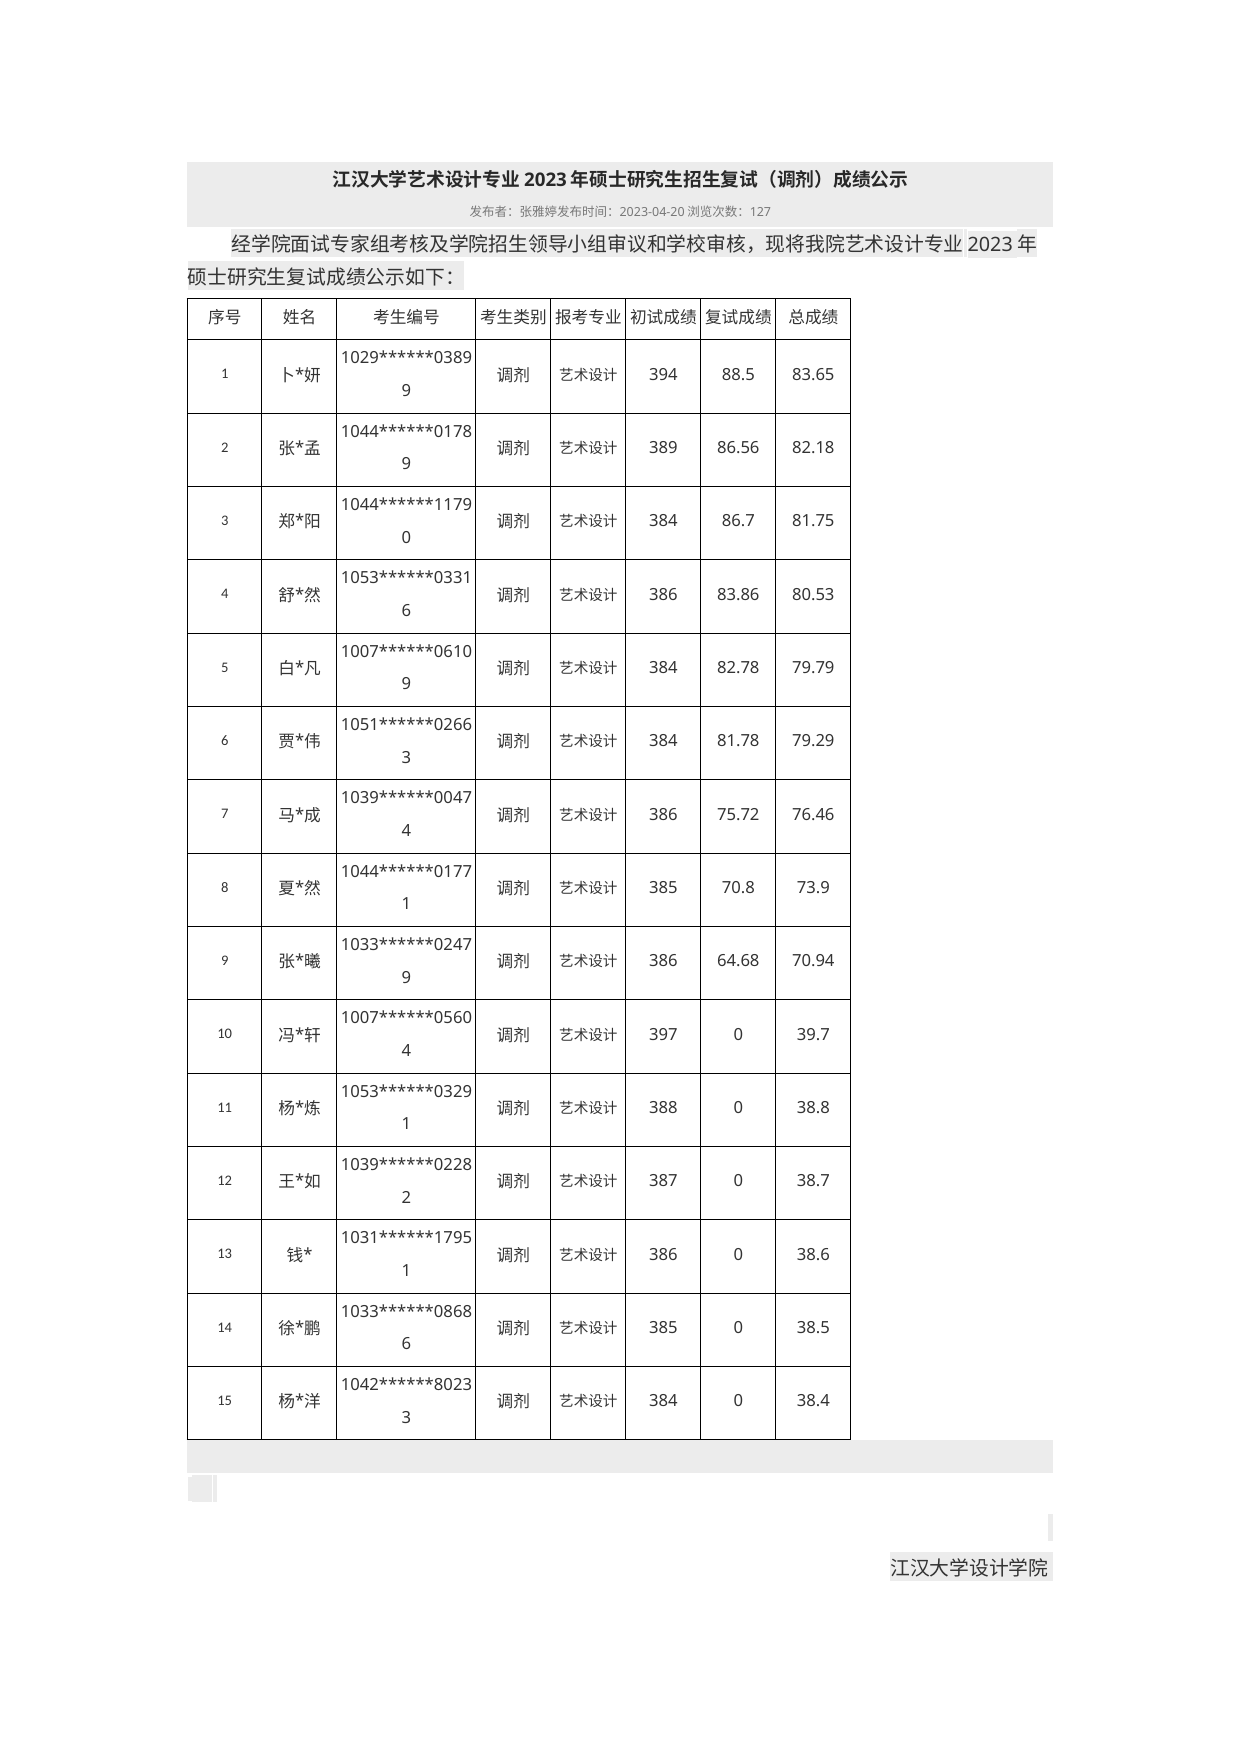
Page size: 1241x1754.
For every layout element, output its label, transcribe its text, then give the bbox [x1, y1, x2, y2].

table_cell 11 [188, 1074, 261, 1146]
table_cell 马*成 [262, 780, 336, 852]
table_cell 384 [626, 634, 700, 706]
table_cell 1 [188, 340, 261, 412]
table_cell 艺术设计 [551, 1294, 625, 1366]
table_cell 调剂 [476, 1147, 550, 1219]
table_cell 385 [626, 1294, 700, 1366]
table_cell 83.86 [701, 560, 775, 632]
table_cell 397 [626, 1000, 700, 1072]
table_cell 1039******02282 [337, 1147, 475, 1219]
table_cell 调剂 [476, 487, 550, 559]
table_cell 调剂 [476, 1367, 550, 1439]
table_cell 1042******80233 [337, 1367, 475, 1439]
table_cell 艺术设计 [551, 414, 625, 486]
table_cell 1044******01771 [337, 854, 475, 926]
table_cell 1007******05604 [337, 1000, 475, 1072]
table_cell 79.29 [776, 707, 850, 779]
table_cell 调剂 [476, 560, 550, 632]
table_cell 384 [626, 707, 700, 779]
table_cell 12 [188, 1147, 261, 1219]
table_header 初试成绩 [626, 299, 700, 339]
table_cell 调剂 [476, 634, 550, 706]
table_cell 调剂 [476, 1294, 550, 1366]
table_cell 调剂 [476, 707, 550, 779]
table_cell 艺术设计 [551, 1000, 625, 1072]
table_cell 88.5 [701, 340, 775, 412]
table_cell 13 [188, 1220, 261, 1292]
table_cell 80.53 [776, 560, 850, 632]
table_cell 王*如 [262, 1147, 336, 1219]
table_cell 调剂 [476, 340, 550, 412]
table_cell 86.56 [701, 414, 775, 486]
table_cell 艺术设计 [551, 1220, 625, 1292]
table_cell 艺术设计 [551, 780, 625, 852]
table_cell 艺术设计 [551, 487, 625, 559]
table_cell 1053******03316 [337, 560, 475, 632]
table_cell 388 [626, 1074, 700, 1146]
table_cell 0 [701, 1220, 775, 1292]
table_cell 8 [188, 854, 261, 926]
table_cell 14 [188, 1294, 261, 1366]
table_cell 386 [626, 560, 700, 632]
table_cell 6 [188, 707, 261, 779]
table_cell 0 [701, 1367, 775, 1439]
table_cell 64.68 [701, 927, 775, 999]
text 经学院面试专家组考核及学院招生领导小组审议和学校审核，现将我院艺术设计专业2023年硕士研究生复试成绩公示如下： [187, 227, 1053, 292]
table_header 考生类别 [476, 299, 550, 339]
text 江汉大学设计学院 [187, 1550, 1053, 1583]
table_cell 4 [188, 560, 261, 632]
table_cell 1044******01789 [337, 414, 475, 486]
table_cell 10 [188, 1000, 261, 1072]
table_cell 7 [188, 780, 261, 852]
table_header 序号 [188, 299, 261, 339]
table_header 总成绩 [776, 299, 850, 339]
table_cell 白*凡 [262, 634, 336, 706]
table_cell 83.65 [776, 340, 850, 412]
table_cell 394 [626, 340, 700, 412]
table_cell 艺术设计 [551, 854, 625, 926]
table_cell 杨*炼 [262, 1074, 336, 1146]
table_cell 1033******08686 [337, 1294, 475, 1366]
table_cell 冯*轩 [262, 1000, 336, 1072]
table_cell 81.75 [776, 487, 850, 559]
table_cell 82.18 [776, 414, 850, 486]
text 发布者：张雅婷发布时间：2023-04-20浏览次数：127 [187, 194, 1053, 227]
table_cell 舒*然 [262, 560, 336, 632]
table_cell 70.94 [776, 927, 850, 999]
table_header 姓名 [262, 299, 336, 339]
table_cell 9 [188, 927, 261, 999]
table_cell 艺术设计 [551, 927, 625, 999]
table_cell 调剂 [476, 1074, 550, 1146]
table_cell 调剂 [476, 854, 550, 926]
table_cell 艺术设计 [551, 560, 625, 632]
table_cell 艺术设计 [551, 707, 625, 779]
table_cell 郑*阳 [262, 487, 336, 559]
table_cell 调剂 [476, 414, 550, 486]
table_cell 1029******03899 [337, 340, 475, 412]
table_cell 1044******11790 [337, 487, 475, 559]
table_cell 0 [701, 1147, 775, 1219]
subtitle 江汉大学艺术设计专业 2023年硕士研究生招生复试（调剂）成绩公示 [187, 162, 1053, 194]
table_header 考生编号 [337, 299, 475, 339]
table_cell 76.46 [776, 780, 850, 852]
table_cell 卜*妍 [262, 340, 336, 412]
table_cell 艺术设计 [551, 1367, 625, 1439]
table_cell 385 [626, 854, 700, 926]
table_cell 张*曦 [262, 927, 336, 999]
table_cell 调剂 [476, 927, 550, 999]
table_cell 38.6 [776, 1220, 850, 1292]
table_cell 389 [626, 414, 700, 486]
table_cell 调剂 [476, 1000, 550, 1072]
table_cell 387 [626, 1147, 700, 1219]
table_cell 0 [701, 1000, 775, 1072]
table_cell 81.78 [701, 707, 775, 779]
table_cell 384 [626, 1367, 700, 1439]
table_cell 38.5 [776, 1294, 850, 1366]
table_cell 1033******02479 [337, 927, 475, 999]
table_cell 钱* [262, 1220, 336, 1292]
table_cell 3 [188, 487, 261, 559]
table_cell 调剂 [476, 780, 550, 852]
table_cell 夏*然 [262, 854, 336, 926]
table_cell 86.7 [701, 487, 775, 559]
table_cell 1039******00474 [337, 780, 475, 852]
table_cell 0 [701, 1074, 775, 1146]
table_cell 1031******17951 [337, 1220, 475, 1292]
table_cell 38.8 [776, 1074, 850, 1146]
table_header 报考专业 [551, 299, 625, 339]
table_cell 艺术设计 [551, 340, 625, 412]
table_cell 杨*洋 [262, 1367, 336, 1439]
table_cell 38.4 [776, 1367, 850, 1439]
table_header 复试成绩 [701, 299, 775, 339]
table_cell 徐*鹏 [262, 1294, 336, 1366]
table_cell 82.78 [701, 634, 775, 706]
table_cell 张*孟 [262, 414, 336, 486]
table_cell 艺术设计 [551, 634, 625, 706]
table_cell 15 [188, 1367, 261, 1439]
table_cell 贾*伟 [262, 707, 336, 779]
table_cell 386 [626, 927, 700, 999]
table_cell 艺术设计 [551, 1147, 625, 1219]
table_cell 75.72 [701, 780, 775, 852]
table_cell 386 [626, 780, 700, 852]
table_cell 1051******02663 [337, 707, 475, 779]
table_cell 38.7 [776, 1147, 850, 1219]
table_cell 73.9 [776, 854, 850, 926]
table_cell 386 [626, 1220, 700, 1292]
table_cell 1007******06109 [337, 634, 475, 706]
table_cell 39.7 [776, 1000, 850, 1072]
table_cell 0 [701, 1294, 775, 1366]
table_cell 5 [188, 634, 261, 706]
table_cell 2 [188, 414, 261, 486]
table_cell 70.8 [701, 854, 775, 926]
table_cell 调剂 [476, 1220, 550, 1292]
table_cell 384 [626, 487, 700, 559]
table_cell 艺术设计 [551, 1074, 625, 1146]
table_cell 1053******03291 [337, 1074, 475, 1146]
table_cell 79.79 [776, 634, 850, 706]
